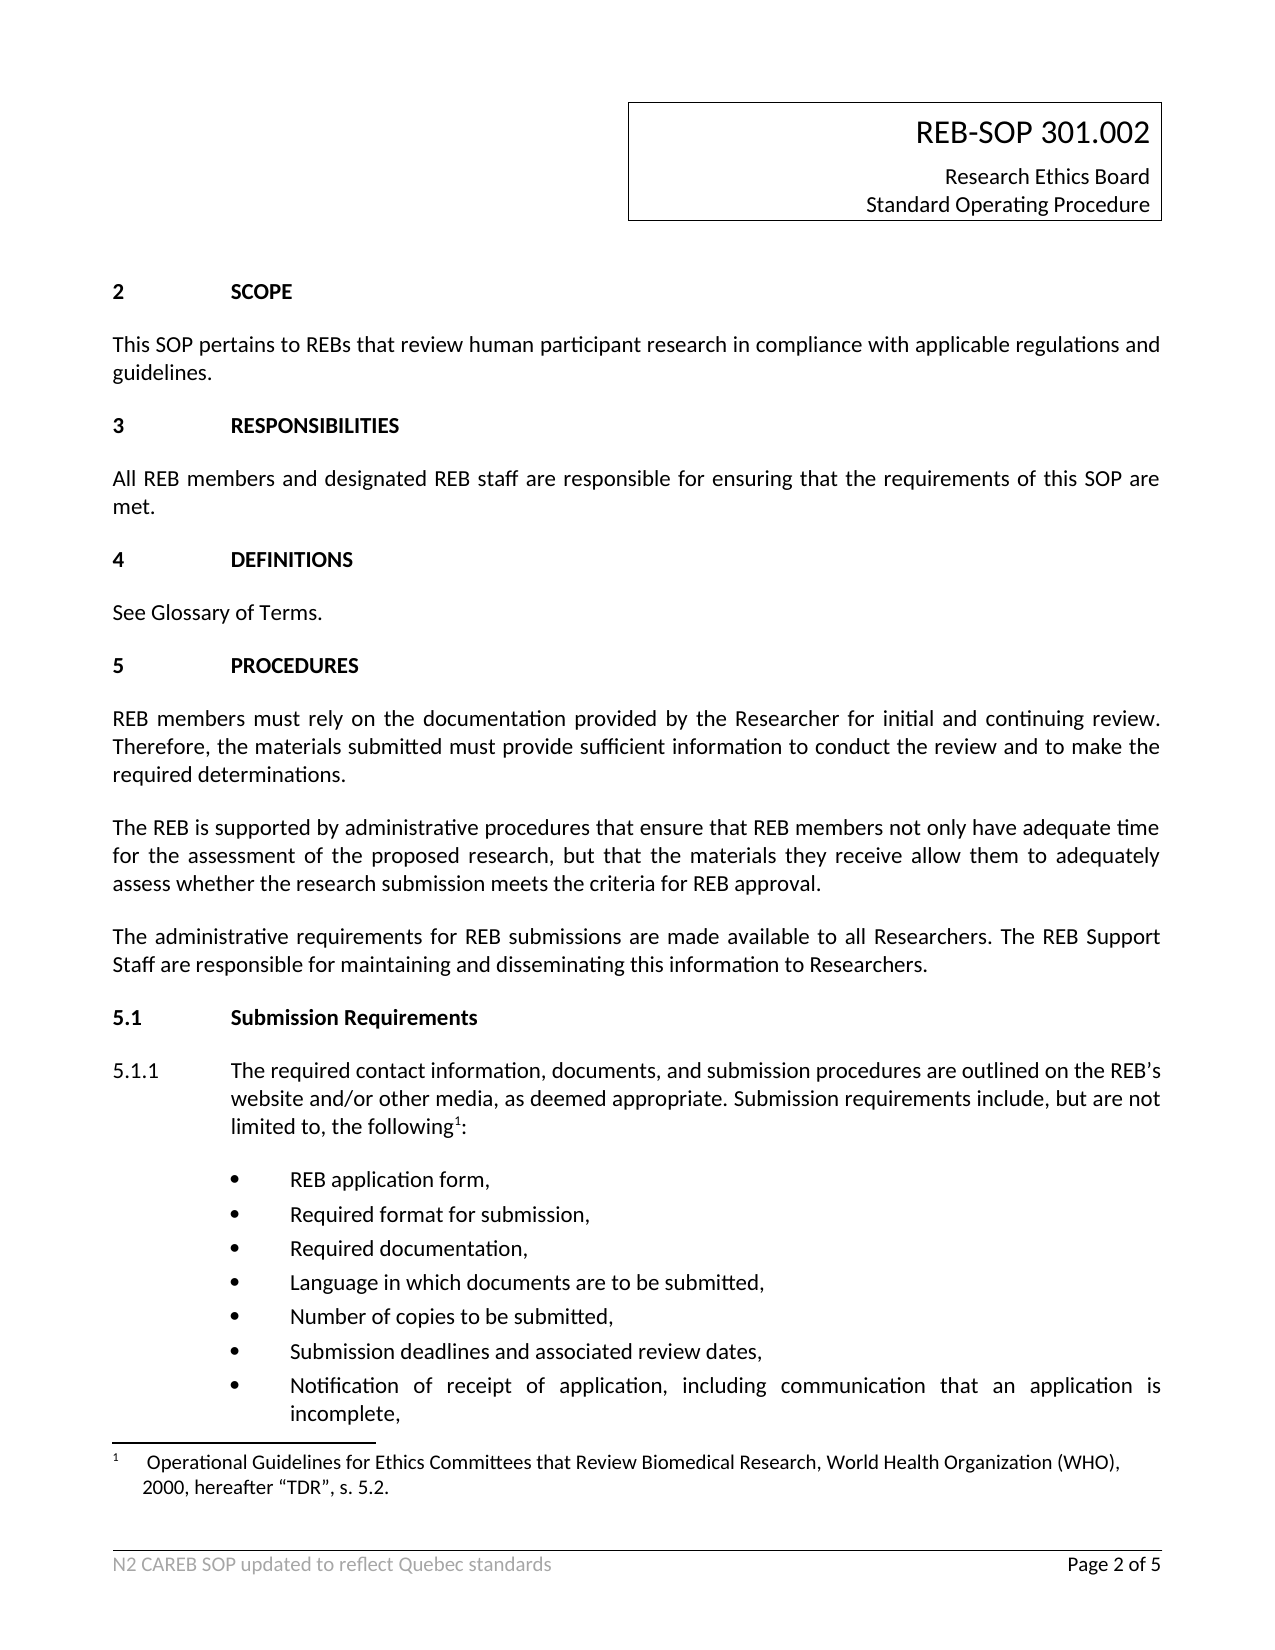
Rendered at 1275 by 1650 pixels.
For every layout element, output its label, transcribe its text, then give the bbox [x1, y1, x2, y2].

text This SOP pertains to REBs that review human participant research in compliance with applicable regulations and guidelines. [112, 330, 1162, 386]
text All REB members and designated REB staff are responsible for ensuring that the requirements of this SOP are met. [112, 464, 1162, 520]
subtitle The required contact information, documents, and submission procedures are outlined on the REB’s website and/or other media, as deemed appropriate. Submission requirements include, but are not limited to, the following: [112, 1056, 1162, 1140]
text The REB is supported by administrative procedures that ensure that REB members not only have adequate time for the assessment of the proposed research, but that the materials they receive allow them to adequately assess whether the research submission meets the criteria for REB approval. [112, 813, 1162, 897]
text Number of copies to be submitted, [231, 1302, 1162, 1331]
subtitle Definitions [112, 545, 1162, 573]
subtitle Responsibilities [112, 411, 1162, 439]
text Language in which documents are to be submitted, [231, 1268, 1162, 1296]
subtitle Procedures [112, 651, 1162, 679]
text Required format for submission, [231, 1200, 1162, 1228]
subtitle Submission Requirements [112, 1003, 1162, 1031]
text REB members must rely on the documentation provided by the Researcher for initial and continuing review. Therefore, the materials submitted must provide sufficient information to conduct the review and to make the required determinations. [112, 704, 1162, 788]
subtitle Scope [112, 277, 1162, 305]
text REB application form, [231, 1165, 1162, 1193]
text Submission deadlines and associated review dates, [231, 1337, 1162, 1365]
text The administrative requirements for REB submissions are made available to all Researchers. The REB Support Staff are responsible for maintaining and disseminating this information to Researchers. [112, 922, 1162, 978]
text See Glossary of Terms. [112, 598, 1162, 626]
text Required documentation, [231, 1234, 1162, 1262]
text Notification of receipt of application, including communication that an application is incomplete, [231, 1371, 1162, 1427]
